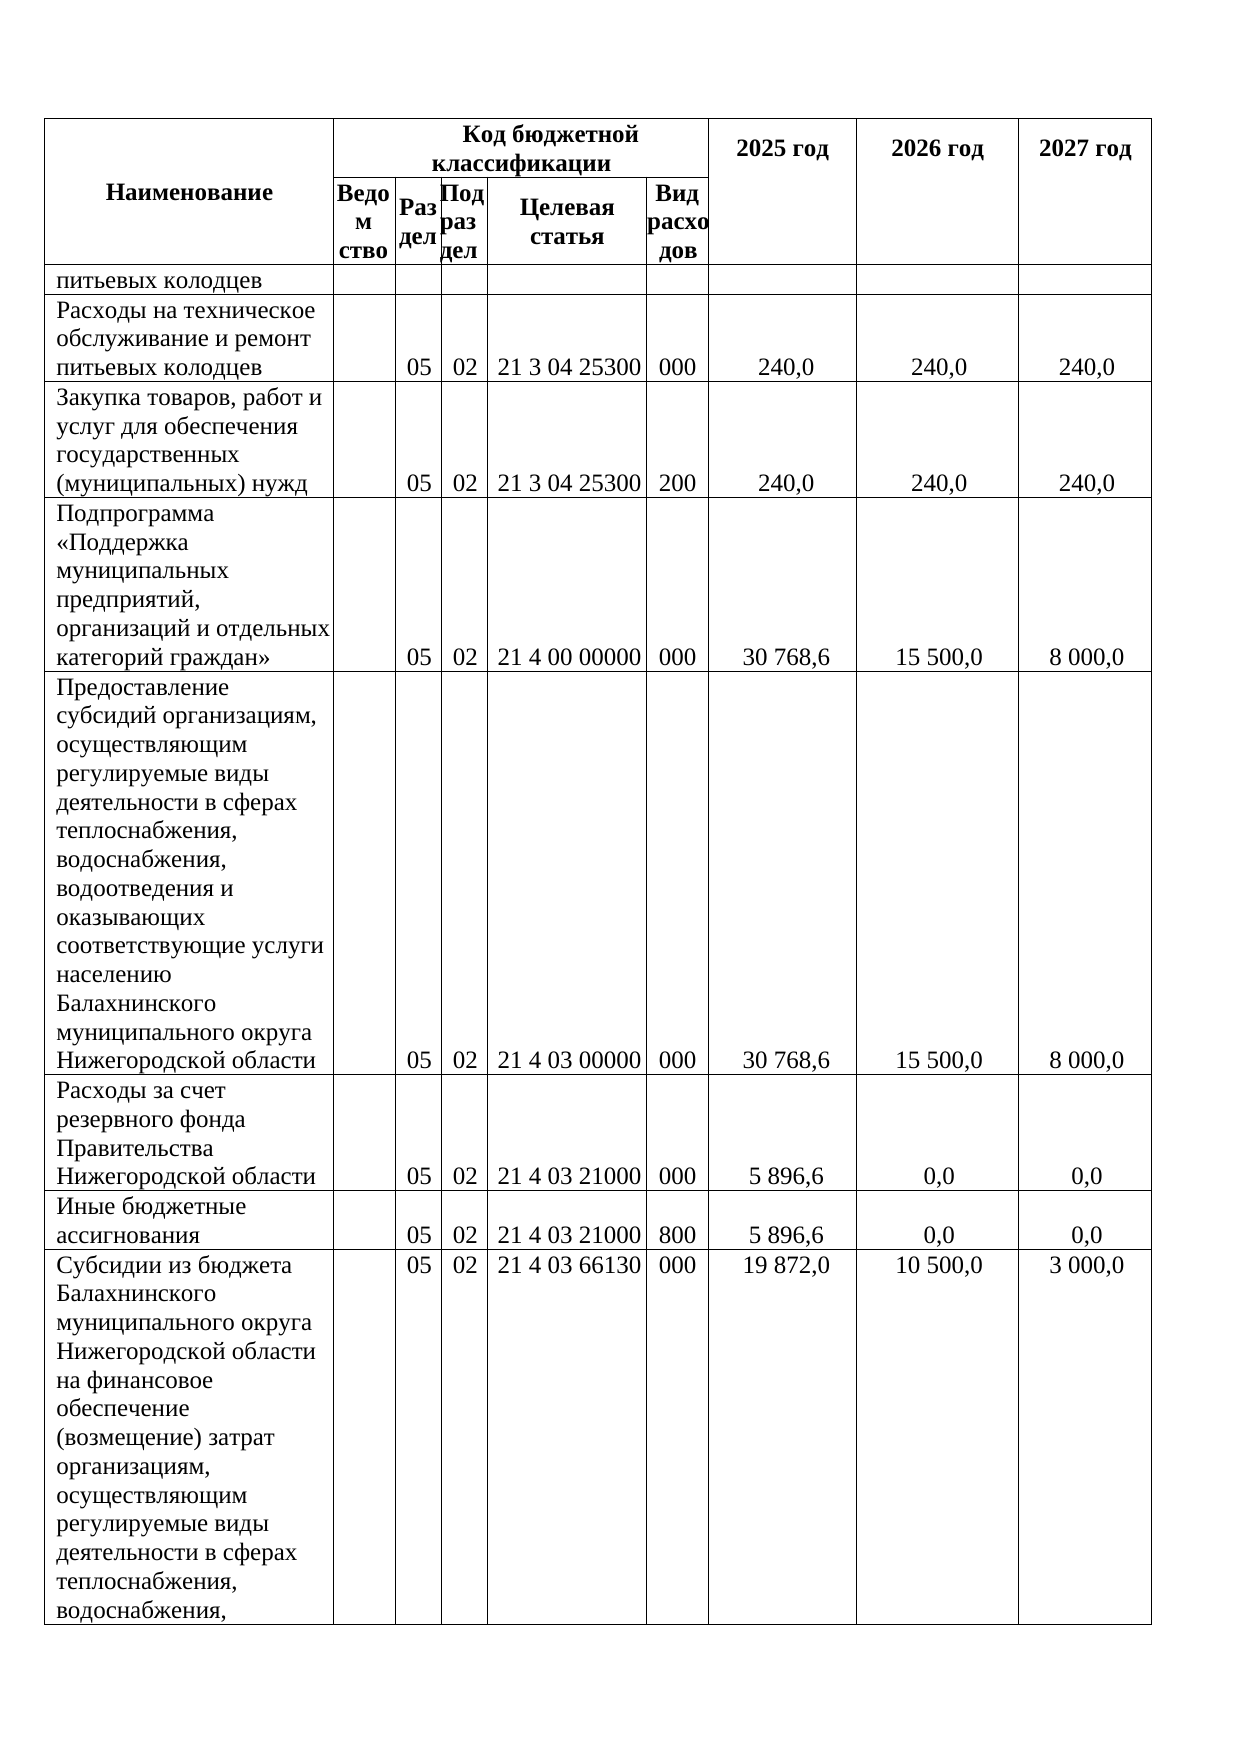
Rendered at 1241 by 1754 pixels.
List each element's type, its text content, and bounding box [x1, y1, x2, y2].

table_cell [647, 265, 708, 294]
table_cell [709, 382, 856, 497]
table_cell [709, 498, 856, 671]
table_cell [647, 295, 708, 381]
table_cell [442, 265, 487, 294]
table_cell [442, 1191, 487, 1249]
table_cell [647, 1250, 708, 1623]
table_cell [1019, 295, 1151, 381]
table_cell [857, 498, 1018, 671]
table_cell [709, 177, 856, 264]
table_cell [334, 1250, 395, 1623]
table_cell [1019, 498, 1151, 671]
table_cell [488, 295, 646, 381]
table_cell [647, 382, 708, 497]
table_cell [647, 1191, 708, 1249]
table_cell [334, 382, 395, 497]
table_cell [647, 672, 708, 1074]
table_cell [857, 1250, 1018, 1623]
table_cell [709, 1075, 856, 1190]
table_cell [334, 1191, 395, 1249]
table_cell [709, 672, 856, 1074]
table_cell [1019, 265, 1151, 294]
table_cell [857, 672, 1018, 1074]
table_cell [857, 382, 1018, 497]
table_cell [857, 177, 1018, 264]
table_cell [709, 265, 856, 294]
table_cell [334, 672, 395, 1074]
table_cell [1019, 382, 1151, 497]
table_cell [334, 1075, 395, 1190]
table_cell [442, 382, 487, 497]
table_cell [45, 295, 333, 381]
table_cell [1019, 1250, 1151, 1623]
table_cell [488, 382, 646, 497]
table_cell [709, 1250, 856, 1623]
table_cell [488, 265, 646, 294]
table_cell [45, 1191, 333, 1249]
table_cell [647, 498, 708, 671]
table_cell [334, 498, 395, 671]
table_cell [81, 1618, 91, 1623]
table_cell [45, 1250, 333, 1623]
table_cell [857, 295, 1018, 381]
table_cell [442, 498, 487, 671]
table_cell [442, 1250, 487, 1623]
table_header 2025 год [709, 119, 856, 177]
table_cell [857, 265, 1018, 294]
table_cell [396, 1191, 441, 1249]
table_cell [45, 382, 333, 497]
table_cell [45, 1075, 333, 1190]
table_cell Под раз дел [442, 178, 487, 264]
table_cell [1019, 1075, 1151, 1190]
table_cell Ведом ство [334, 178, 395, 264]
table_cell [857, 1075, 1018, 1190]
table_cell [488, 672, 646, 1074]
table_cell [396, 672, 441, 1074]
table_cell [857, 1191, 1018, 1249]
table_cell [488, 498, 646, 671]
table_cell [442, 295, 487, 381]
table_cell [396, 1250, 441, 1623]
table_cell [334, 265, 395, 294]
table_cell [1019, 177, 1151, 264]
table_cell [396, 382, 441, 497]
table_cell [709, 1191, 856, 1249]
table_cell Целевая статья [488, 178, 646, 264]
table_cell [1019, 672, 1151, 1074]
table_header Наименование [45, 119, 333, 264]
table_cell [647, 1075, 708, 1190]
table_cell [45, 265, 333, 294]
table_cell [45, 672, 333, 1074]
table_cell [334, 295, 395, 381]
table_header 2026 год [857, 119, 1018, 177]
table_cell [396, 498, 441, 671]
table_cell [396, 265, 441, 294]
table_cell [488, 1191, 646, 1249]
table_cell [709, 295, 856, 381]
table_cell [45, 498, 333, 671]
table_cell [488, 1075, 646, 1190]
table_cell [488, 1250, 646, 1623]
table_cell Раз дел [396, 178, 441, 264]
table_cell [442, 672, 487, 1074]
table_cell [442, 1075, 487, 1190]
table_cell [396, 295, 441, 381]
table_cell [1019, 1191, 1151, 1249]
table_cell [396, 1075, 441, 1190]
table_header 2027 год [1019, 119, 1151, 177]
table_cell Вид расходов [647, 178, 708, 264]
table_header Код бюджетной классификации [334, 119, 708, 177]
